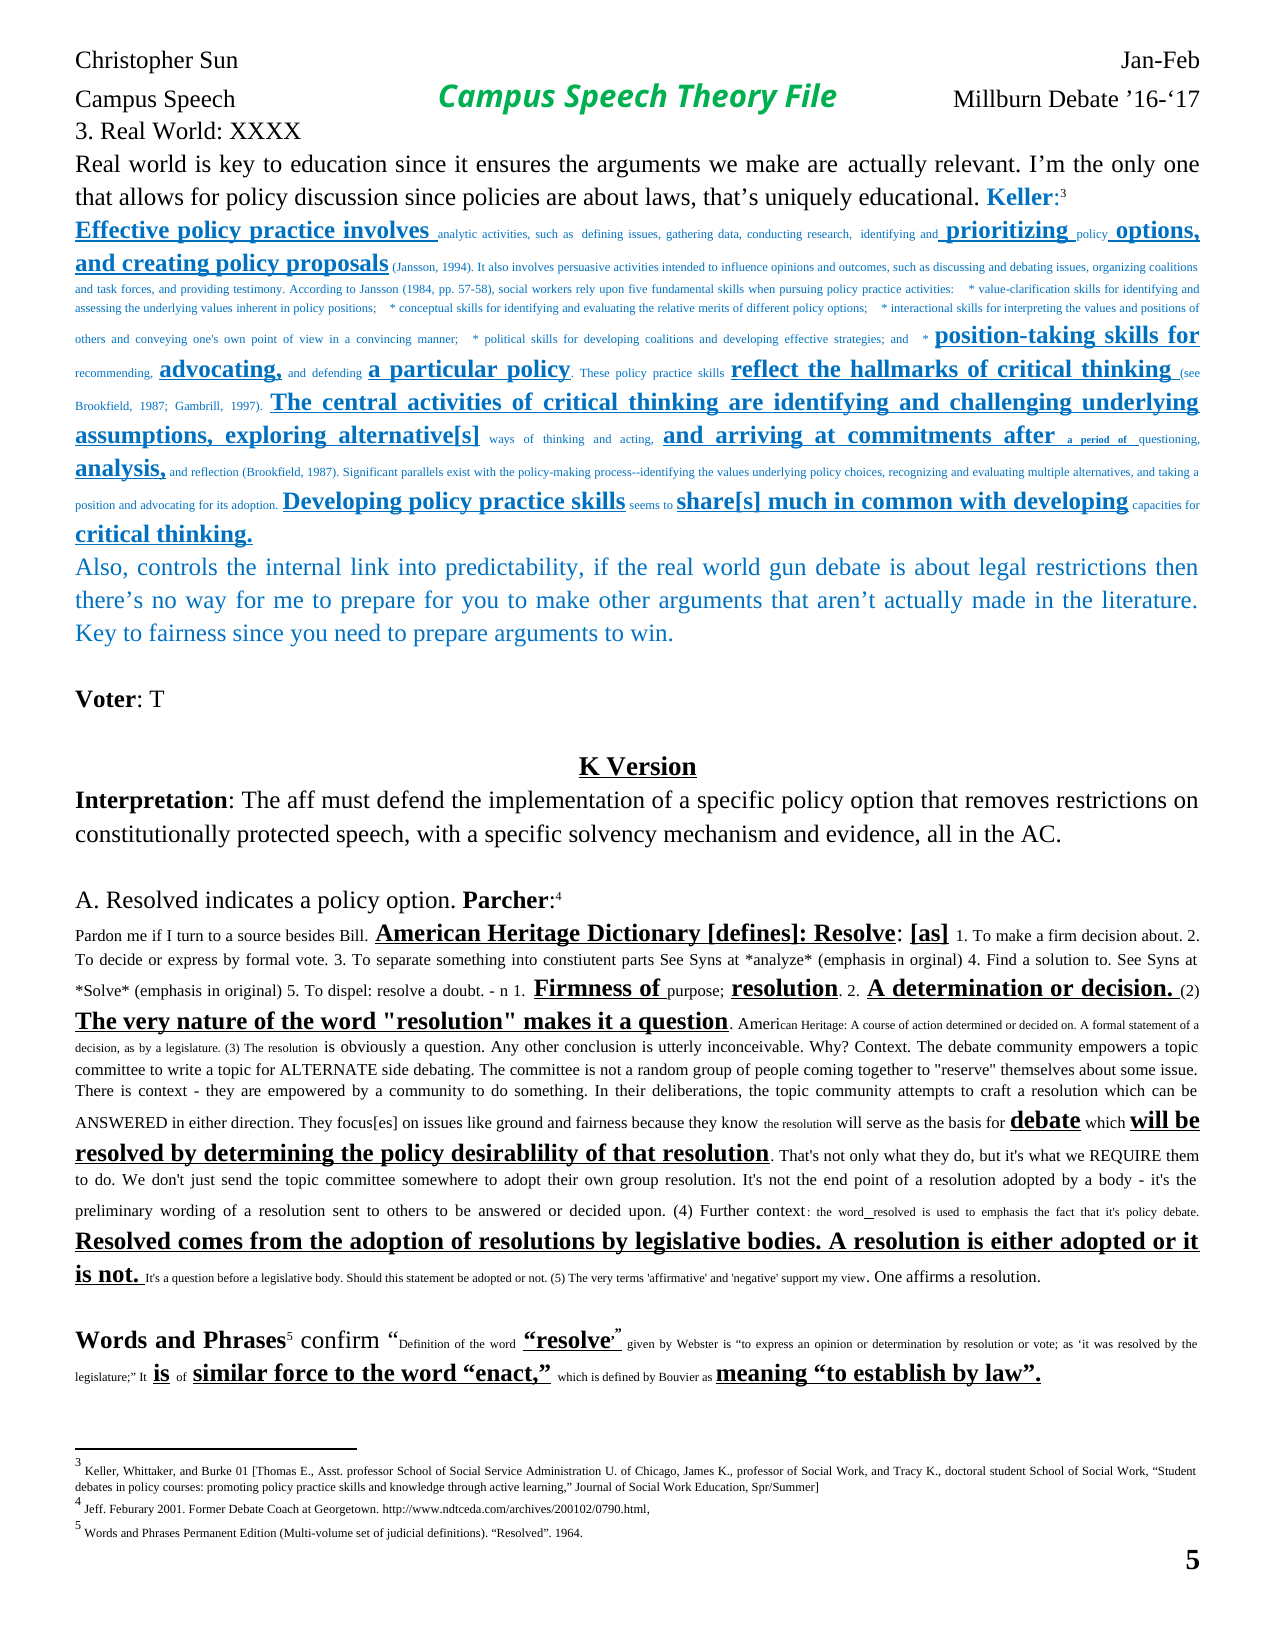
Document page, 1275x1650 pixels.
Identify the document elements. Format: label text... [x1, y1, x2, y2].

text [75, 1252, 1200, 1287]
text Pardon me if I turn to a source besides Bill. American Heritage Dictionary [defines]: Resolve: [as] 1. To make a firm decision about. 2. To decide or express by formal vote. 3. To separate something into constiutent parts See Syns at *analyze* (emphasis in orginal) 4. Find a solution to. See Syns at *Solve* (emphasis in original) 5. To dispel: resolve a doubt. - n 1. Firmness of purpose; resolution. 2. A determination or decision. (2) The very nature of the word "resolution" makes it a question. American Heritage: A course of action determined or decided on. A formal statement of a decision, as by a legislature. (3) The resolution is obviously a question. Any other conclusion is utterly inconceivable. Why? Context. The debate community empowers a topic committee to write a topic for ALTERNATE side debating. The committee is not a random group of people coming together to "reserve" themselves about some issue. There is context - they are empowered by a community to do something. In their deliberations, the topic community attempts to craft a resolution which can be ANSWERED in either direction. They focus[es] on issues like ground and fairness because they know the resolution will serve as the basis for debate which will be resolved by determining the policy desirablility of that resolution. That's not only what they do, but it's what we REQUIRE them to do. We don't just send the topic committee somewhere to adopt their own group resolution. It's not the end point of a resolution adopted by a body - it's the preliminary wording of a resolution sent to others to be answered or decided upon. (4) Further context: the word resolved is used to emphasis the fact that it's policy debate. Resolved comes from the adoption of resolutions by legislative bodies. A resolution is either adopted or it is not. It's a question before a legislative body. Should this statement be adopted or not. (5) The very terms 'affirmative' and 'negative' support my view. One affirms a resolution. [75, 918, 1200, 1251]
text Words and Phrases confirm “Definition of the word “resolve,” given by Webster is “to express an opinion or determination by resolution or vote; as ‘it was resolved by the legislature;” It is of similar force to the word “enact,” which is defined by Bouvier as meaning “to establish by law”. [75, 1325, 1200, 1387]
list Effective policy practice involves analytic activities, such as defining issues, gathering data, conducting research, identifying and prioritizing policy options, and creating policy proposals (Jansson, 1994). It also involves persuasive activities intended to influence opinions and outcomes, such as discussing and debating issues, organizing coalitions and task forces, and providing testimony. According to Jansson (1984, pp. 57-58), social workers rely upon five fundamental skills when pursuing policy practice activities: * value-clarification skills for identifying and assessing the underlying values inherent in policy positions; * conceptual skills for identifying and evaluating the relative merits of different policy options; * interactional skills for interpreting the values and positions of others and conveying one's own point of view in a convincing manner; * political skills for developing coalitions and developing effective strategies; and * position-taking skills for recommending, advocating, and defending a particular policy. These policy practice skills reflect the hallmarks of critical thinking (see Brookfield, 1987; Gambrill, 1997). The central activities of critical thinking are identifying and challenging underlying assumptions, exploring alternative[s] ways of thinking and acting, and arriving at commitments after a period of questioning, analysis, and reflection (Brookfield, 1987). Significant parallels exist with the policy-making process--identifying the values underlying policy choices, recognizing and evaluating multiple alternatives, and taking a position and advocating for its adoption. Developing policy practice skills seems to share[s] much in common with developing capacities for critical thinking. [75, 215, 1200, 547]
text Real world is key to education since it ensures the arguments we make are actually relevant. I’m the only one that allows for policy discussion since policies are about laws, that’s uniquely educational. Keller: [75, 149, 1200, 211]
text Interpretation: The aff must defend the implementation of a specific policy option that removes restrictions on constitutionally protected speech, with a specific solvency mechanism and evidence, all in the AC. [75, 786, 1200, 847]
subtitle K Version [75, 750, 1200, 781]
text Also, controls the internal link into predictability, if the real world gun debate is about legal restrictions then there’s no way for me to prepare for you to make other arguments that aren’t actually made in the literature. Key to fairness since you need to prepare arguments to win. [75, 552, 1200, 647]
text 3. Real World: XXXX [75, 116, 1200, 145]
text A. Resolved indicates a policy option. Parcher: [75, 885, 1200, 913]
text Voter: T [75, 684, 1200, 713]
